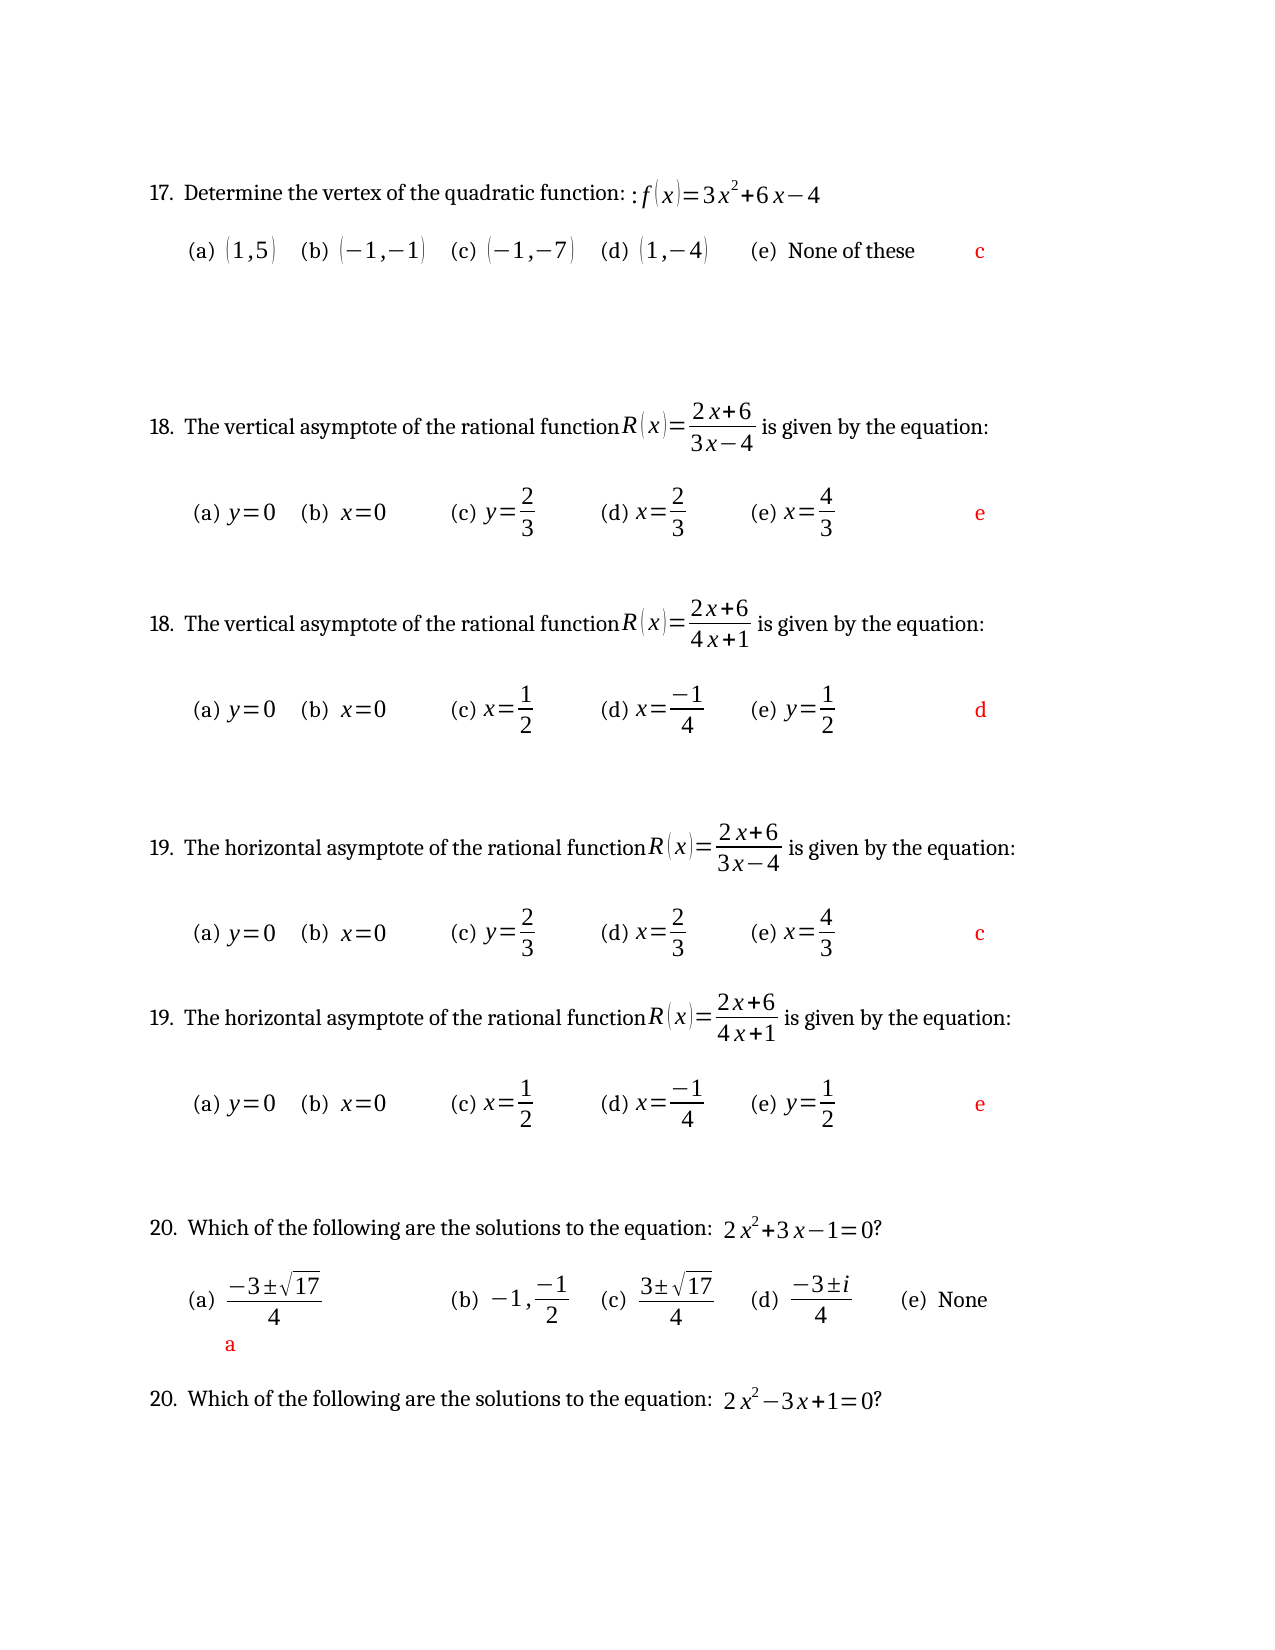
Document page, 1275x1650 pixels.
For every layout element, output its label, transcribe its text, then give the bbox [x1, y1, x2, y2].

text 19. The horizontal asymptote of the rational function is given by the equation: [150, 818, 1125, 877]
text (a) (b) (c) (d) (e) e [187, 483, 1125, 542]
text 20. Which of the following are the solutions to the equation: ? [150, 1212, 1125, 1243]
text (a) (b) (c) (d) (e) c [187, 903, 1125, 962]
text (a) (b) (c) (d) (e) None a [187, 1269, 1125, 1357]
text 18. The vertical asymptote of the rational function is given by the equation: [150, 398, 1125, 457]
text 19. The horizontal asymptote of the rational function is given by the equation: [150, 989, 1125, 1048]
text (a) (b) (c) (d) (e) None of these c [187, 235, 1125, 266]
text (a) (b) (c) (d) (e) d [187, 680, 1125, 739]
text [150, 176, 1125, 209]
text 20. Which of the following are the solutions to the equation: ? [150, 1383, 1125, 1414]
text 18. The vertical asymptote of the rational function is given by the equation: [150, 595, 1125, 654]
text (a) (b) (c) (d) (e) e [187, 1074, 1125, 1133]
